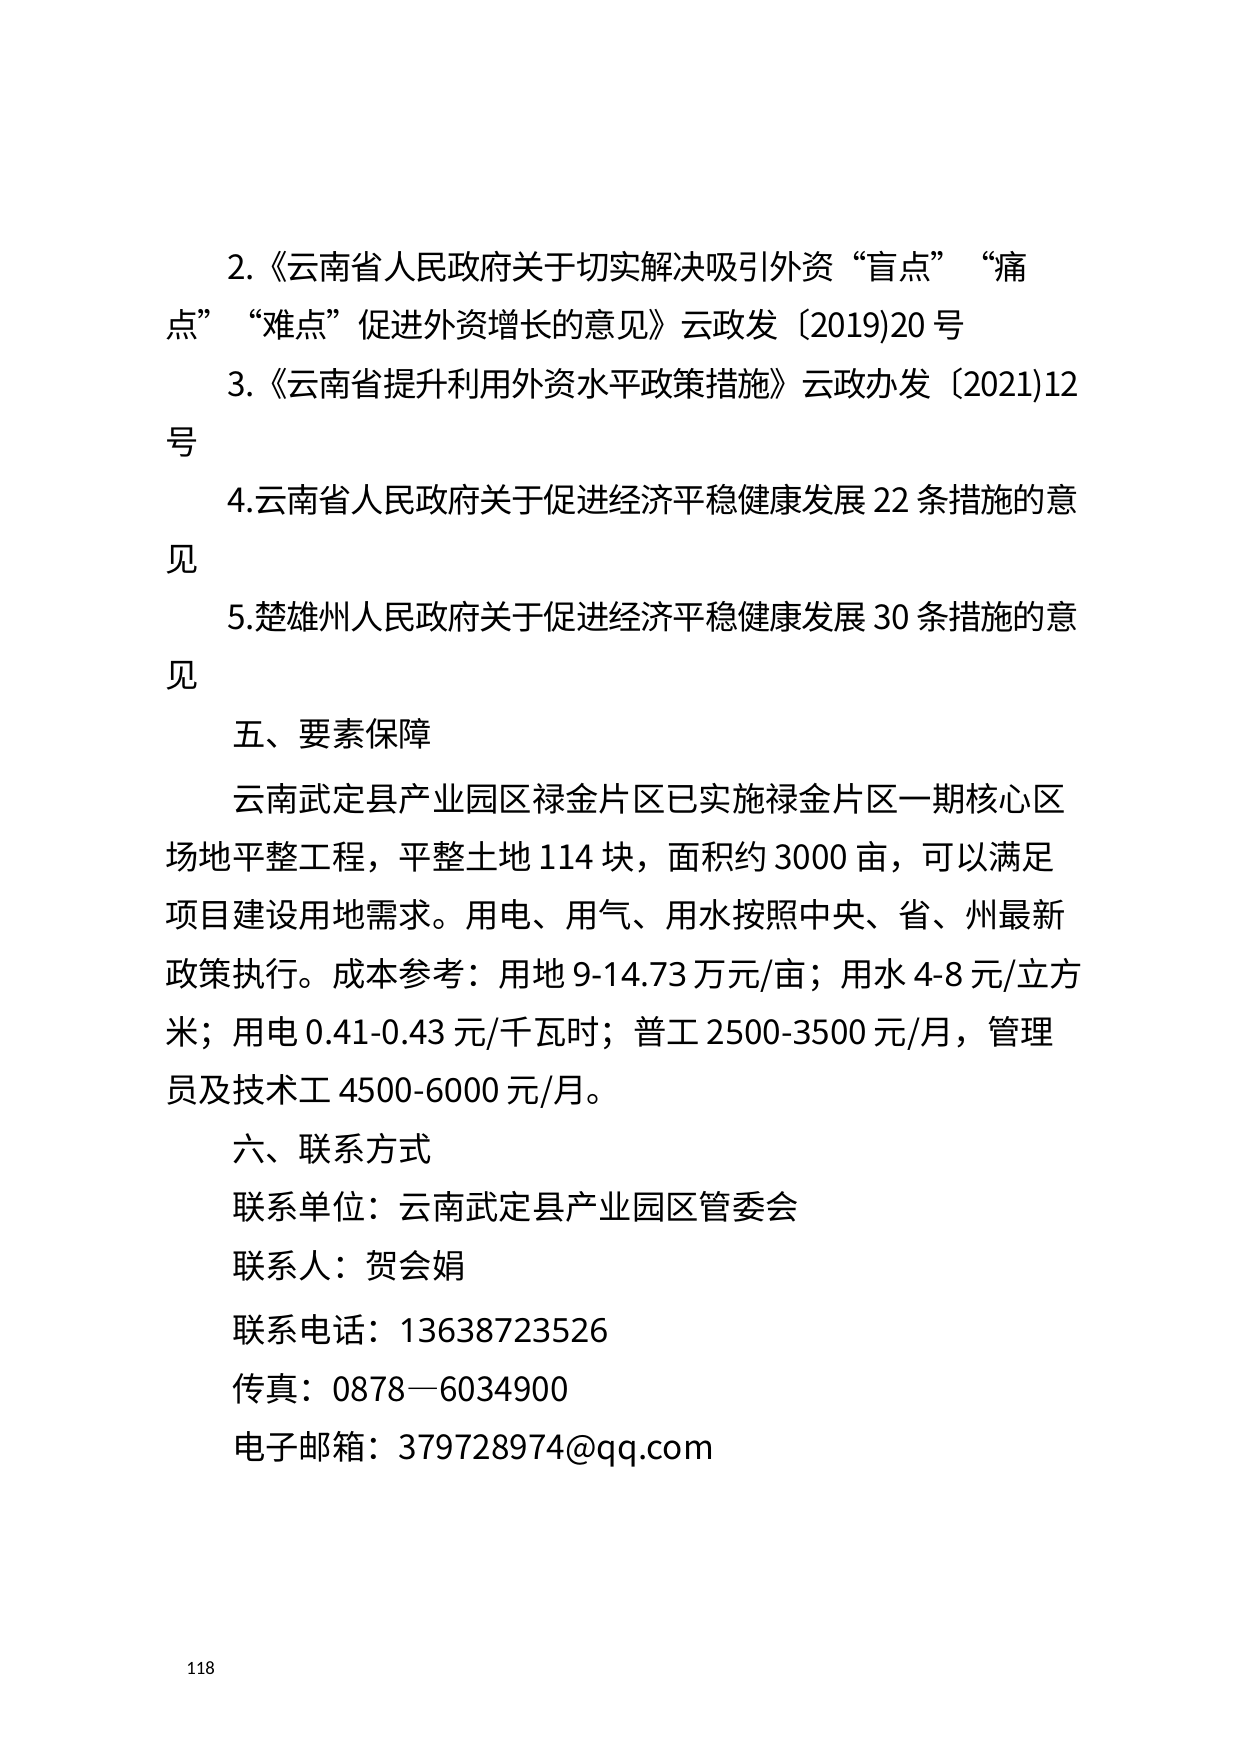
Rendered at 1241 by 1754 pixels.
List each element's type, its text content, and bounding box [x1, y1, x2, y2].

text 联系单位：云南武定县产业园区管委会 [165, 1173, 1087, 1231]
text 传真：0878—6034900 [165, 1354, 1087, 1413]
text 五、要素保障 [165, 699, 1087, 764]
text 联系人：贺会娟 [165, 1231, 1087, 1296]
list 3.《云南省提升利用外资水平政策措施》云政办发〔2021)12号 [165, 349, 1087, 466]
text 联系电话：13638723526 [165, 1296, 1087, 1354]
list 云南武定县产业园区禄金片区已实施禄金片区一期核心区场地平整工程，平整土地114块，面积约3000亩，可以满足项目建设用地需求。用电、用气、用水按照中央、省、州最新政策执行。成本参考：用地9-14.73万元/亩；用水4-8元/立方米；用电0.41-0.43元/千瓦时；普工2500-3500元/月，管理员及技术工4500-6000元/月。 [165, 764, 1087, 1114]
list 2.《云南省人民政府关于切实解决吸引外资“盲点”“痛点”“难点”促进外资增长的意见》云政发〔2019)20号 [165, 233, 1087, 349]
list 4.云南省人民政府关于促进经济平稳健康发展22条措施的意见 [165, 466, 1087, 583]
list 六、联系方式 [165, 1114, 1087, 1173]
list 5.楚雄州人民政府关于促进经济平稳健康发展30条措施的意见 [165, 583, 1087, 699]
text 电子邮箱：379728974@qq.com [165, 1413, 1087, 1471]
